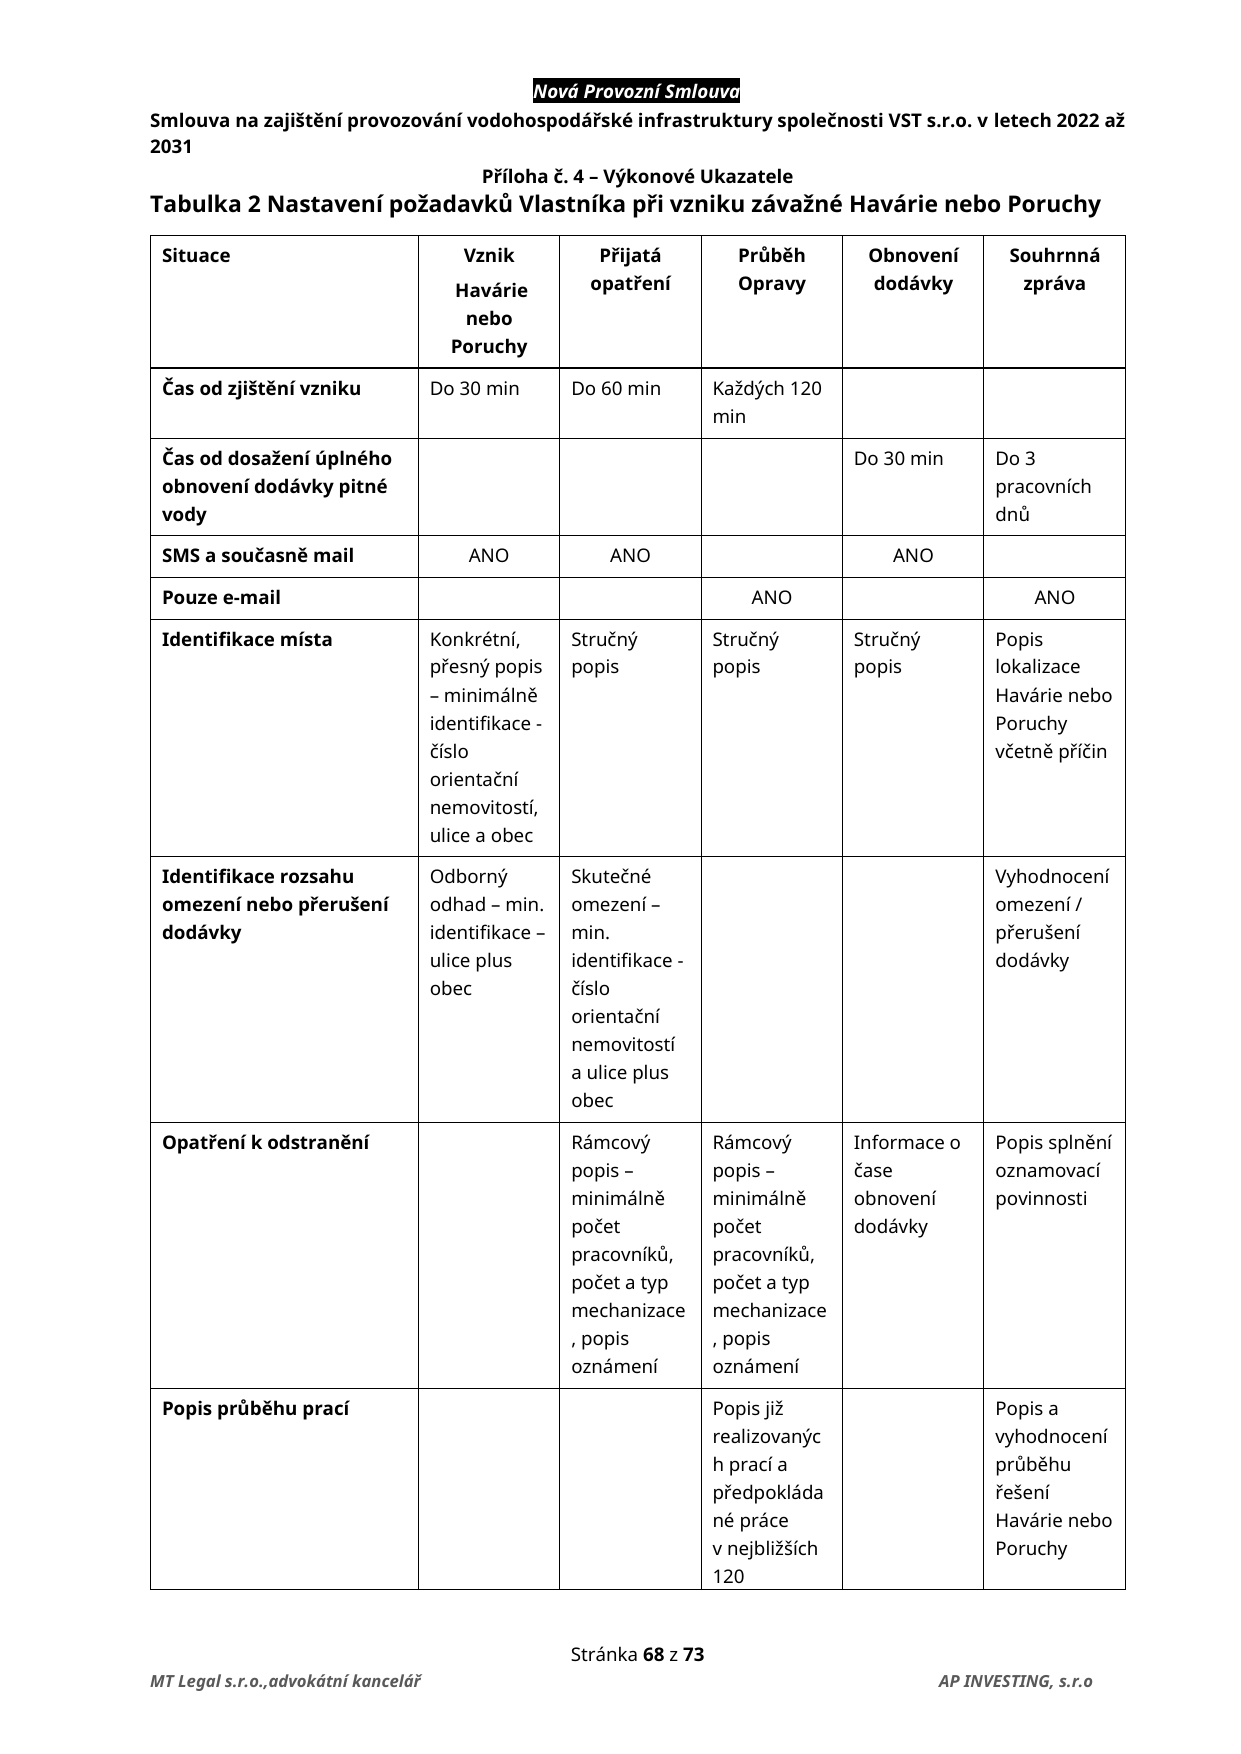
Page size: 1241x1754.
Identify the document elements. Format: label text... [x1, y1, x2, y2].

table_cell Popis splnění oznamovací povinnosti [984, 1123, 1125, 1388]
table_cell Stručný popis [843, 620, 983, 856]
table_cell Do 30 min [843, 439, 983, 535]
table_cell [702, 536, 842, 577]
table_cell [560, 1389, 701, 1589]
table_header Situace [151, 236, 418, 367]
table_cell ANO [702, 578, 842, 618]
table_header Souhrnná zpráva [984, 236, 1125, 367]
table_cell Skutečné omezení – min. identifikace - číslo orientační nemovitostí a ulice plus obec [560, 857, 701, 1122]
table_cell Do 30 min [419, 369, 559, 438]
table_cell Každých 120 min [702, 369, 842, 438]
table_cell ANO [560, 536, 701, 577]
table_cell Opatření k odstranění [151, 1123, 418, 1388]
table_cell Popis lokalizace Havárie nebo Poruchy včetně příčin [984, 620, 1125, 856]
table_header Přijatá opatření [560, 236, 701, 367]
table_cell ANO [419, 536, 559, 577]
table_cell [702, 857, 842, 1122]
table_cell Čas od zjištění vzniku havárie [151, 369, 418, 438]
table_cell [560, 439, 701, 535]
table_cell Do 3 pracovních dnů [984, 439, 1125, 535]
table_cell ANO [843, 536, 983, 577]
table_cell [984, 536, 1125, 577]
table_header Průběh Opravy [702, 236, 842, 367]
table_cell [702, 1389, 842, 1589]
table_cell Stručný popis [702, 620, 842, 856]
table_cell Odborný odhad – min. identifikace – ulice plus obec [419, 857, 559, 1122]
table_cell [843, 369, 983, 438]
table_cell Konkrétní, přesný popis – minimálně identifikace - číslo orientační nemovitostí, ulice a obec [419, 620, 559, 856]
table_cell [702, 439, 842, 535]
table_cell [419, 1389, 559, 1589]
table_header Vznik Havárie nebo Poruchy [419, 236, 559, 367]
table_cell Pouze e-mail [151, 578, 418, 618]
table_cell [419, 439, 559, 535]
table_cell Vyhodnocení omezení / přerušení dodávky [984, 857, 1125, 1122]
table_cell ANO [984, 578, 1125, 618]
table_cell [419, 1123, 559, 1388]
table_cell [843, 1389, 983, 1589]
table_cell Identifikace rozsahu omezení nebo přerušení dodávky [151, 857, 418, 1122]
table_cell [984, 1389, 1125, 1589]
table_cell Identifikace místa [151, 620, 418, 856]
table_cell Popis průběhu prací [151, 1389, 418, 1589]
table_cell Do 60 min [560, 369, 701, 438]
table_cell SMS a současně mail [151, 536, 418, 577]
table_cell Rámcový popis – minimálně počet pracovníků, počet a typ mechanizace, popis oznámení [560, 1123, 701, 1388]
table_header Obnovení dodávky [843, 236, 983, 367]
table_cell [843, 578, 983, 618]
table_cell [843, 857, 983, 1122]
table_cell [560, 578, 701, 618]
text Tabulka 2 Nastavení požadavků Vlastníka při vzniku závažné Havárie nebo Poruchy [150, 188, 1125, 220]
table_cell Čas od dosažení úplného obnovení dodávky pitné vody [151, 439, 418, 535]
table_cell Rámcový popis – minimálně počet pracovníků, počet a typ mechanizace, popis oznámení [702, 1123, 842, 1388]
table_cell [984, 369, 1125, 438]
table_cell Informace o čase obnovení dodávky [843, 1123, 983, 1388]
table_cell [419, 578, 559, 618]
table_cell Stručný popis [560, 620, 701, 856]
